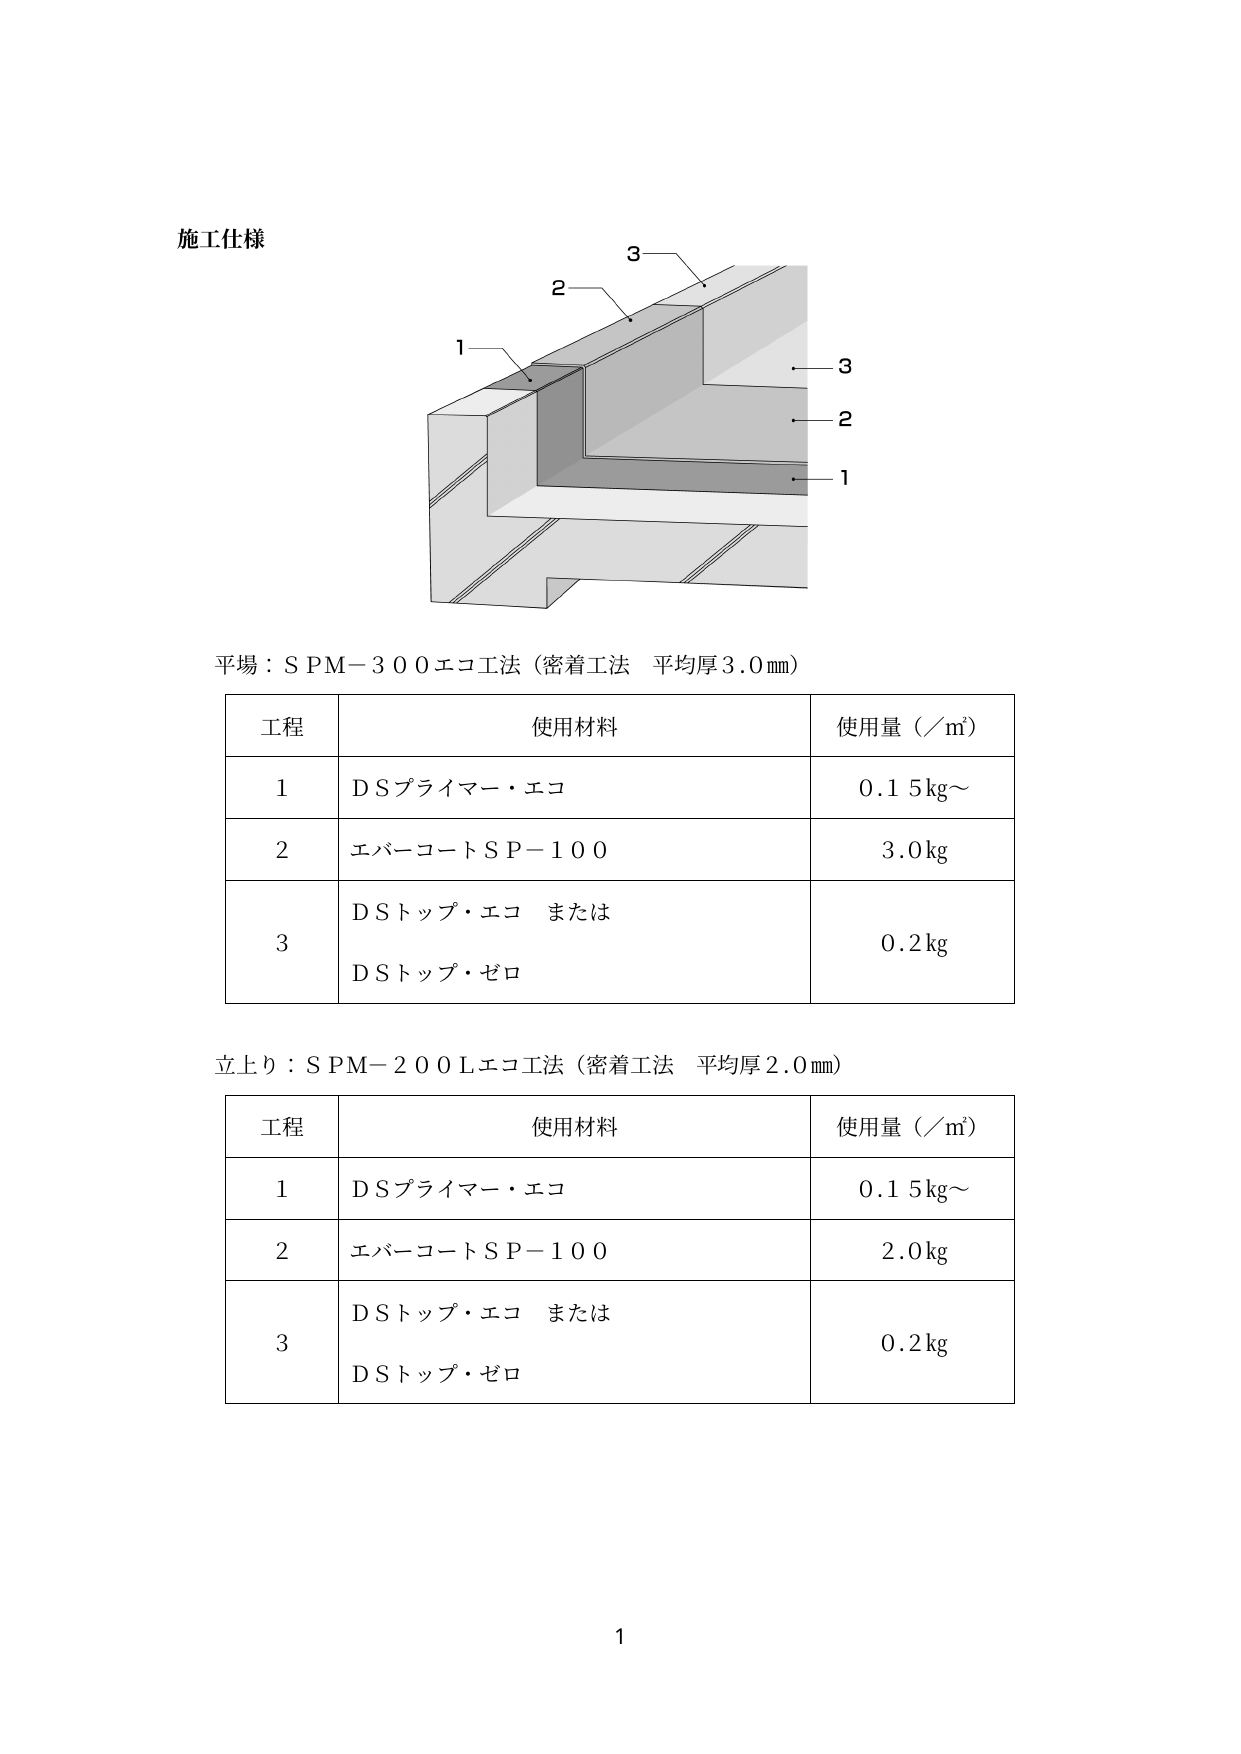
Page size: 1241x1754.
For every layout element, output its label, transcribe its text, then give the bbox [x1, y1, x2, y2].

table_header 使用材料 [339, 695, 810, 756]
table_cell エバーコートＳＰ－１００ [339, 819, 810, 880]
picture [420, 232, 865, 614]
table_header 使用量（／㎡） [811, 1096, 1014, 1157]
table_cell ２ [226, 819, 338, 880]
table_cell ３ [226, 1281, 338, 1403]
text 立上り：ＳＰＭ－２００Ｌエコ工法（密着工法 平均厚２.０㎜） [214, 1034, 1063, 1095]
table_cell ３ [226, 881, 338, 1002]
table_cell ０.２㎏ [811, 881, 1014, 1002]
table_cell ０.１５㎏～ [811, 757, 1014, 818]
table_cell ＤＳプライマー・エコ [339, 1158, 810, 1218]
table_cell ＤＳプライマー・エコ [339, 757, 810, 818]
text 平場：ＳＰＭ－３００エコ工法（密着工法 平均厚３.０㎜） [214, 633, 1063, 694]
table_cell ２.０㎏ [811, 1220, 1014, 1280]
table_header 使用材料 [339, 1096, 810, 1157]
table_cell ０.２㎏ [811, 1281, 1014, 1403]
table_cell ０.１５㎏～ [811, 1158, 1014, 1218]
text 施工仕様 [177, 207, 1063, 268]
table_cell １ [226, 757, 338, 818]
table_cell ＤＳトップ・エコ または ＤＳトップ・ゼロ [339, 1281, 810, 1403]
table_cell エバーコートＳＰ－１００ [339, 1220, 810, 1280]
table_header 工程 [226, 695, 338, 756]
table_header 使用量（／㎡） [811, 695, 1014, 756]
table_cell １ [226, 1158, 338, 1218]
table_cell ３.０㎏ [811, 819, 1014, 880]
table_cell ＤＳトップ・エコ または ＤＳトップ・ゼロ [339, 881, 810, 1002]
table_cell ２ [226, 1220, 338, 1280]
table_header 工程 [226, 1096, 338, 1157]
